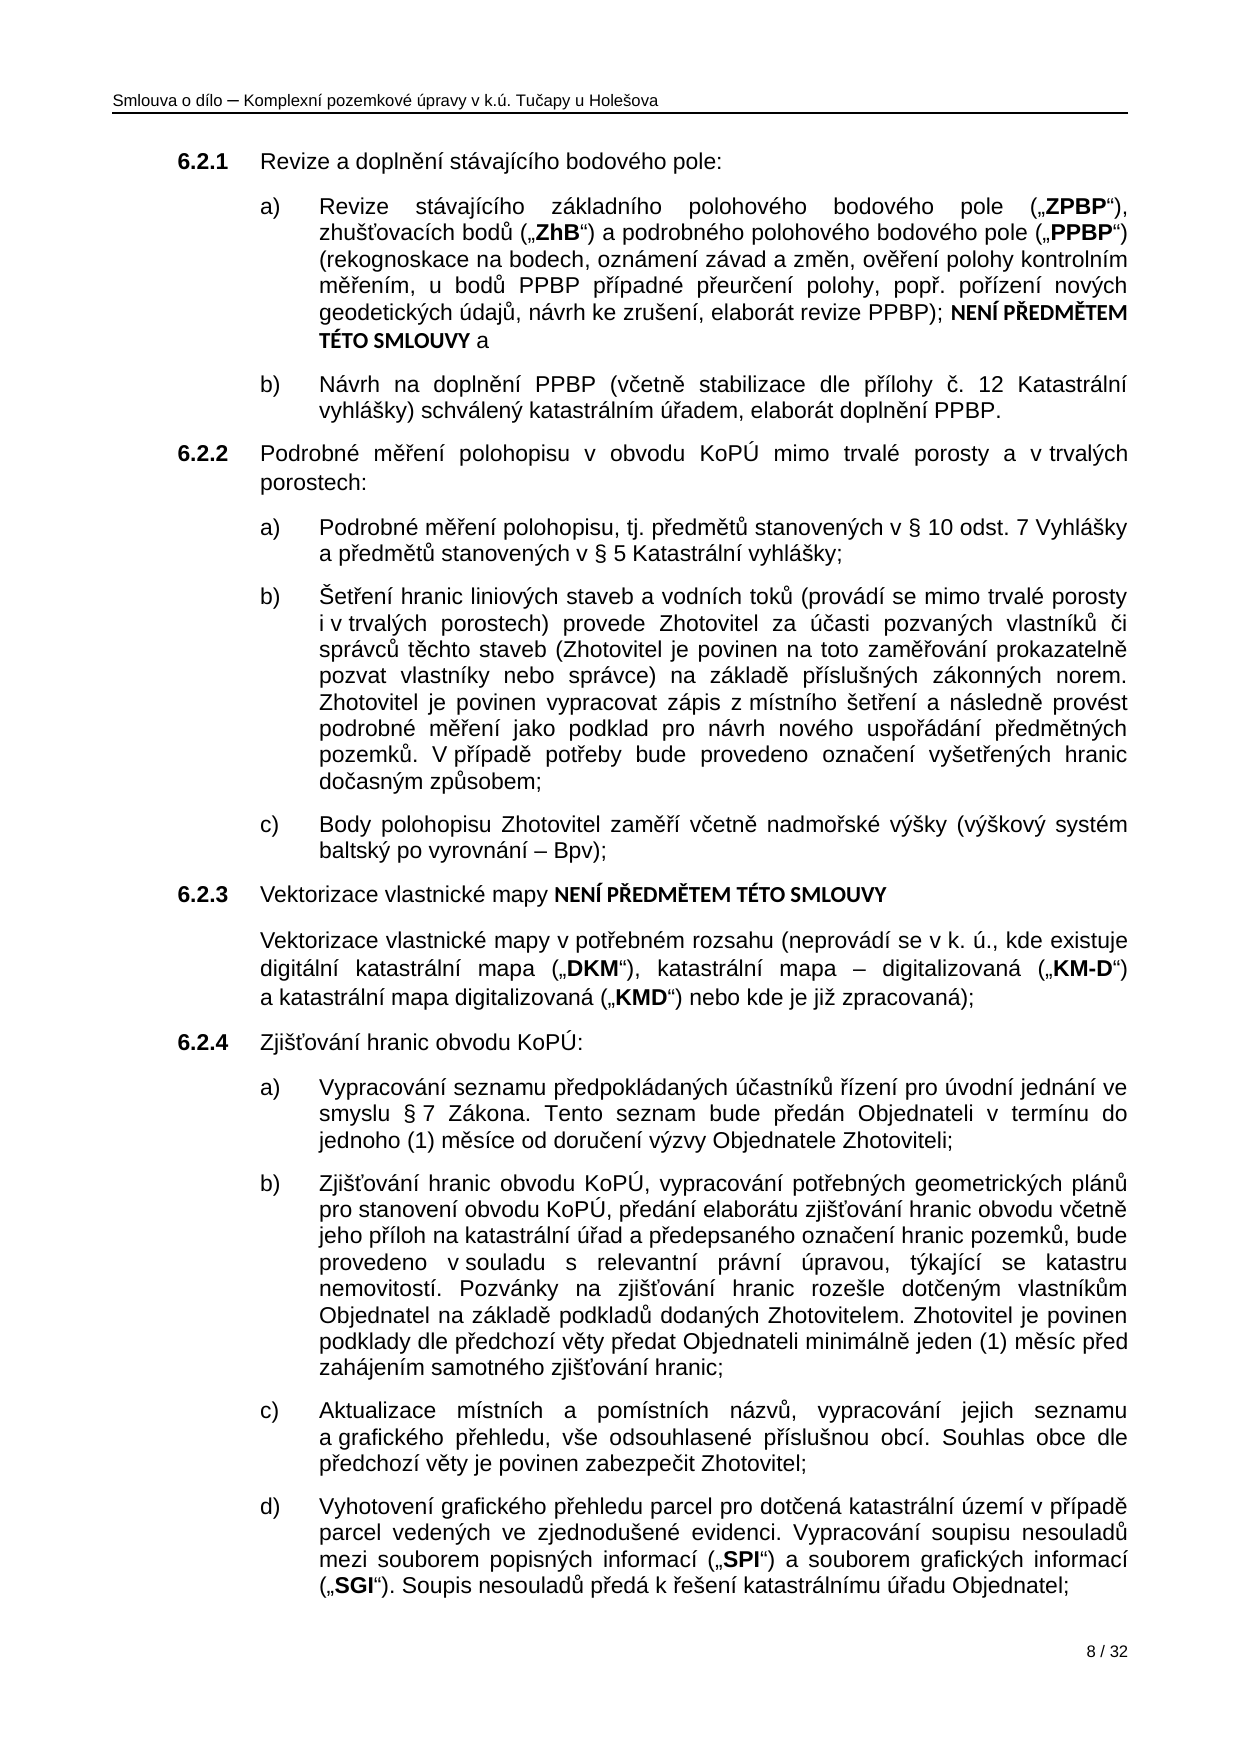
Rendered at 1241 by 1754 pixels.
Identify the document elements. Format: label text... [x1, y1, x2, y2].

list Šetření hranic liniových staveb a vodních toků (provádí se mimo trvalé porosty i v trvalých porostech) provede Zhotovitel za účasti pozvaných vlastníků či správců těchto staveb (Zhotovitel je povinen na toto zaměřování prokazatelně pozvat vlastníky nebo správce) na základě příslušných zákonných norem. Zhotovitel je povinen vypracovat zápis z místního šetření a následně provést podrobné měření jako podklad pro návrh nového uspořádání předmětných pozemků. V případě potřeby bude provedeno označení vyšetřených hranic dočasným způsobem; [260, 583, 1128, 794]
text Podrobné měření polohopisu v obvodu KoPÚ mimo trvalé porosty a v trvalých porostech: [177, 440, 1128, 495]
list Body polohopisu Zhotovitel zaměří včetně nadmořské výšky (výškový systém baltský po vyrovnání – Bpv); [260, 811, 1128, 863]
list Podrobné měření polohopisu, tj. předmětů stanovených v § 10 odst. 7 Vyhlášky a předmětů stanovených v § 5 Katastrální vyhlášky; [260, 514, 1128, 567]
list Vektorizace vlastnické mapy v potřebném rozsahu (neprovádí se v k. ú., kde existuje digitální katastrální mapa („DKM“), katastrální mapa – digitalizovaná („KM-D“) a katastrální mapa digitalizovaná („KMD“) nebo kde je již zpracovaná); [260, 927, 1128, 1010]
list Aktualizace místních a pomístních názvů, vypracování jejich seznamu a grafického přehledu, vše odsouhlasené příslušnou obcí. Souhlas obce dle předchozí věty je povinen zabezpečit Zhotovitel; [260, 1397, 1128, 1476]
list Revize stávajícího základního polohového bodového pole („ZPBP“), zhušťovacích bodů („ZhB“) a podrobného polohového bodového pole („PPBP“) (rekognoskace na bodech, oznámení závad a změn, ověření polohy kontrolním měřením, u bodů PPBP případné přeurčení polohy, popř. pořízení nových geodetických údajů, návrh ke zrušení, elaborát revize PPBP); NENÍ PŘEDMĚTEM TÉTO SMLOUVY a [260, 193, 1128, 354]
list Vypracování seznamu předpokládaných účastníků řízení pro úvodní jednání ve smyslu § 7 Zákona. Tento seznam bude předán Objednateli v termínu do jednoho (1) měsíce od doručení výzvy Objednatele Zhotoviteli; [260, 1074, 1128, 1153]
list Zjišťování hranic obvodu KoPÚ, vypracování potřebných geometrických plánů pro stanovení obvodu KoPÚ, předání elaborátu zjišťování hranic obvodu včetně jeho příloh na katastrální úřad a předepsaného označení hranic pozemků, bude provedeno v souladu s relevantní právní úpravou, týkající se katastru nemovitostí. Pozvánky na zjišťování hranic rozešle dotčeným vlastníkům Objednatel na základě podkladů dodaných Zhotovitelem. Zhotovitel je povinen podklady dle předchozí věty předat Objednateli minimálně jeden (1) měsíc před zahájením samotného zjišťování hranic; [260, 1170, 1128, 1381]
list Návrh na doplnění PPBP (včetně stabilizace dle přílohy č. 12 Katastrální vyhlášky) schválený katastrálním úřadem, elaborát doplnění PPBP. [260, 371, 1128, 424]
list Vyhotovení grafického přehledu parcel pro dotčená katastrální území v případě parcel vedených ve zjednodušené evidenci. Vypracování soupisu nesouladů mezi souborem popisných informací („SPI“) a souborem grafických informací („SGI“). Soupis nesouladů předá k řešení katastrálnímu úřadu Objednatel; [260, 1493, 1128, 1598]
text Vektorizace vlastnické mapy NENÍ PŘEDMĚTEM TÉTO SMLOUVY [177, 880, 1128, 908]
text Zjišťování hranic obvodu KoPÚ: [177, 1029, 1128, 1055]
text Revize a doplnění stávajícího bodového pole: [177, 148, 1128, 174]
